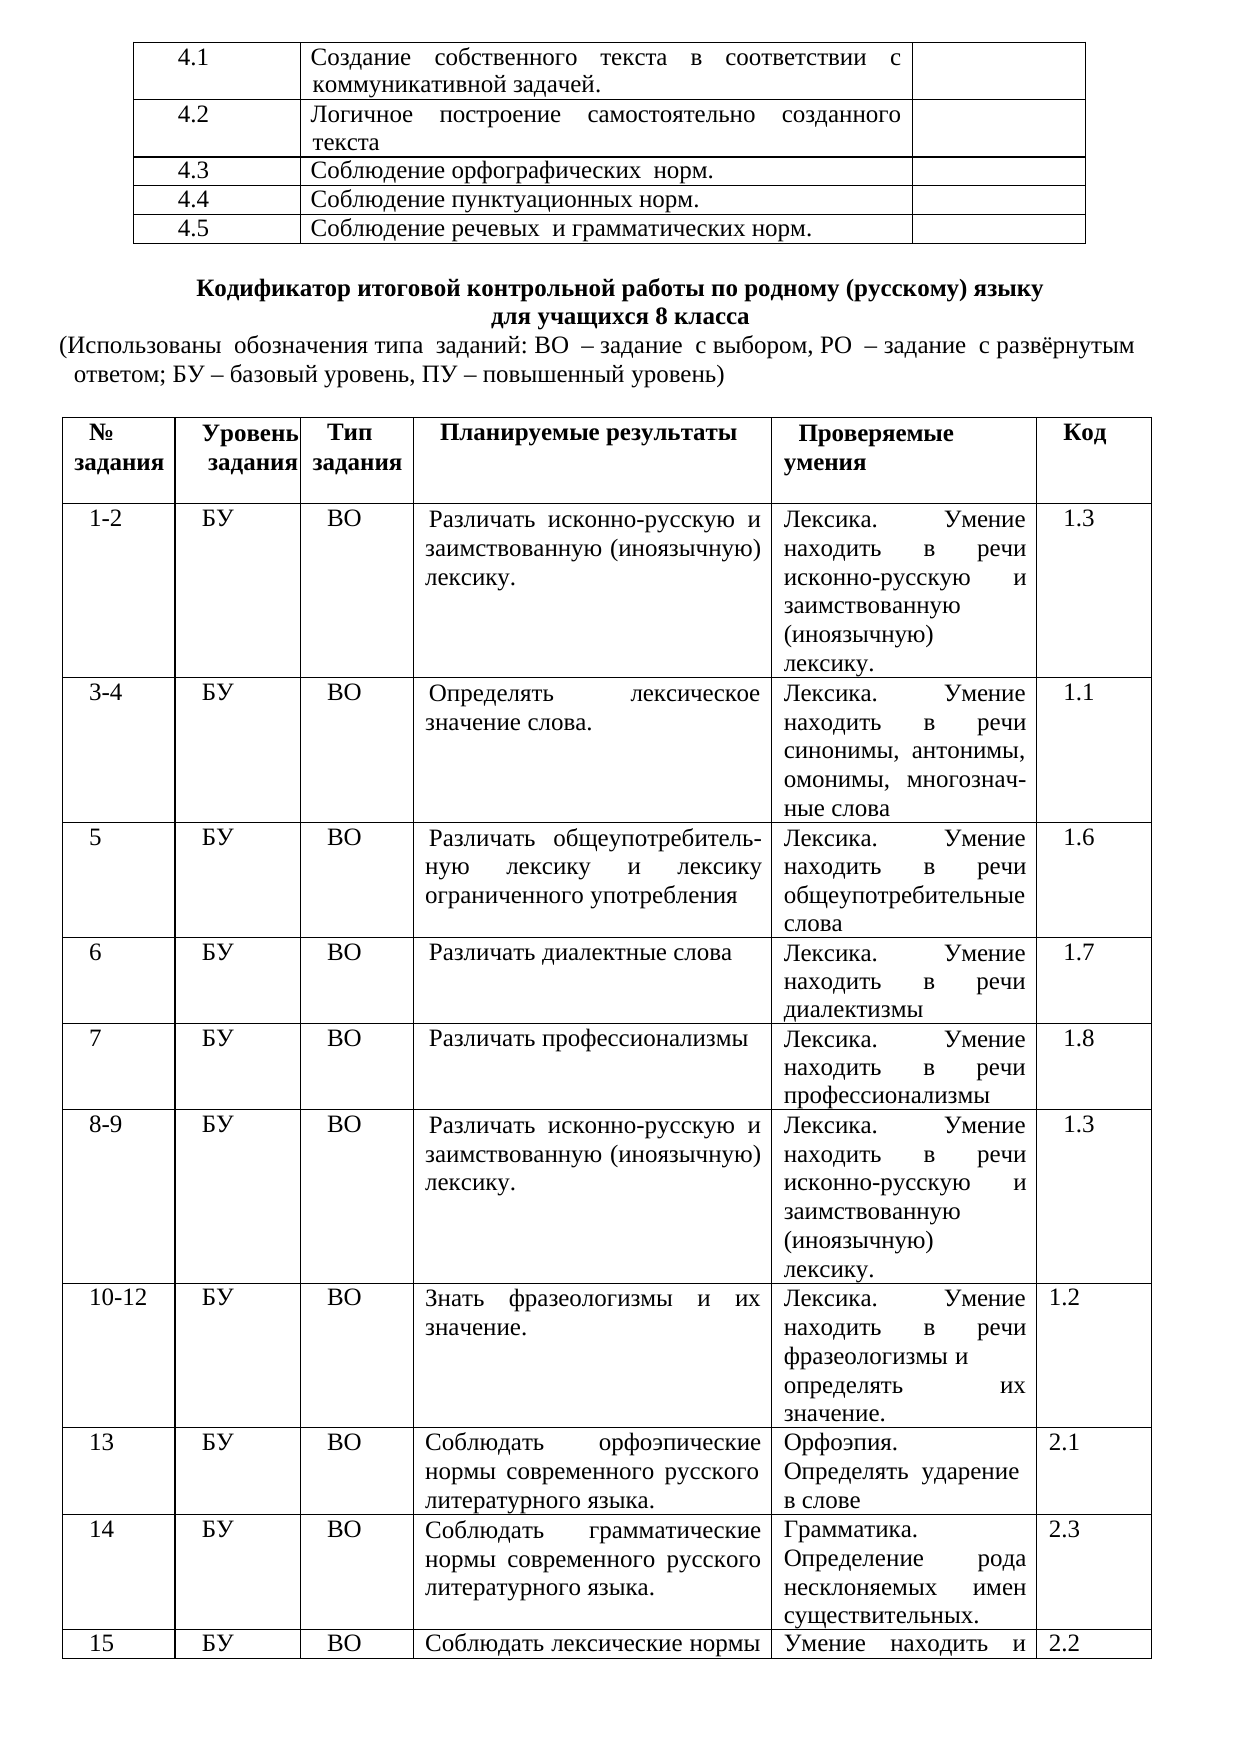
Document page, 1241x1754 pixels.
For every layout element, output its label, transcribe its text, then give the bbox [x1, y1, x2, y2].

table_cell [913, 215, 1085, 242]
table_cell Грамматика. Определение рода несклоняемых имен существительных. [772, 1515, 1036, 1629]
table_cell Соблюдать грамматические нормы современного русского литературного языка. [414, 1515, 771, 1629]
table_cell ВО [301, 1515, 413, 1629]
table_cell [913, 186, 1085, 214]
table_cell 4.4 [134, 186, 300, 214]
table_cell Лексика. Умение находить в речи профессионализмы [772, 1024, 1036, 1109]
table_header Проверяемые умения [772, 418, 1036, 503]
table_cell 1.6 [1037, 823, 1151, 937]
table_cell 10-12 [63, 1284, 174, 1427]
table_cell 1.3 [1037, 1110, 1151, 1282]
table_cell Соблюдение пунктуационных норм. [301, 186, 912, 214]
subtitle Кодификатор итоговой контрольной работы по родному (русскому) языку для учащихся 8 класса [196, 273, 1046, 330]
table_cell ВО [301, 678, 413, 822]
table_header [913, 43, 1085, 99]
table_cell 14 [63, 1515, 174, 1629]
table_cell ВО [301, 1428, 413, 1514]
table_cell БУ [176, 938, 300, 1023]
table_cell Знать фразеологизмы и их значение. [414, 1284, 771, 1427]
table_cell БУ [176, 1515, 300, 1629]
table_cell [913, 100, 1085, 156]
table_cell ВО [301, 504, 413, 677]
table_cell БУ [176, 1284, 300, 1427]
table_cell 2.3 [1037, 1515, 1151, 1629]
table_cell Лексика. Умение находить в речи общеупотребительные слова [772, 823, 1036, 937]
table_cell БУ [176, 823, 300, 937]
table_cell БУ [176, 678, 300, 822]
table_cell БУ [176, 1110, 300, 1282]
table_cell Лексика. Умение находить в речи синонимы, антонимы, омонимы, многознач- ные слова [772, 678, 1036, 822]
table_cell Соблюдение орфографических норм. [301, 158, 912, 185]
table_cell Соблюдать орфоэпические нормы современного русского литературного языка. [414, 1428, 771, 1514]
table_cell ВО [301, 1110, 413, 1282]
table_cell 6 [63, 938, 174, 1023]
table_cell 1.2 [1037, 1284, 1151, 1427]
table_cell Умение находить и [772, 1630, 1036, 1658]
table_cell 1.7 [1037, 938, 1151, 1023]
table_cell Лексика. Умение находить в речи исконно-русскую и заимствованную (иноязычную) лексику. [772, 504, 1036, 677]
table_header Тип задания [301, 418, 413, 503]
table_header Создание собственного текста в соответствии с коммуникативной задачей. [301, 43, 912, 99]
table_header Уровень задания [176, 418, 300, 503]
table_cell 4.3 [134, 158, 300, 185]
table_cell ВО [301, 1284, 413, 1427]
table_cell Логичное построение самостоятельно созданного текста [301, 100, 912, 156]
table_cell Различать профессионализмы [414, 1024, 771, 1109]
table_header 4.1 [134, 43, 300, 99]
table_cell ВО [301, 823, 413, 937]
table_cell Лексика. Умение находить в речи исконно-русскую и заимствованную (иноязычную) лексику. [772, 1110, 1036, 1282]
table_cell ВО [301, 1024, 413, 1109]
table_cell 15 [63, 1630, 174, 1658]
table_cell 7 [63, 1024, 174, 1109]
table_header № задания [63, 418, 174, 503]
table_cell Различать общеупотребитель- ную лексику и лексику ограниченного употребления [414, 823, 771, 937]
table_cell 8-9 [63, 1110, 174, 1282]
table_cell 1-2 [63, 504, 174, 677]
table_cell 1.3 [1037, 504, 1151, 677]
table_cell БУ [176, 504, 300, 677]
table_cell 13 [63, 1428, 174, 1514]
table_cell ВО [301, 938, 413, 1023]
table_cell Различать исконно-русскую и заимствованную (иноязычную) лексику. [414, 504, 771, 677]
table_cell Различать исконно-русскую и заимствованную (иноязычную) лексику. [414, 1110, 771, 1282]
table_cell 3-4 [63, 678, 174, 822]
table_cell 2.2 [1037, 1630, 1151, 1658]
table_cell Различать диалектные слова [414, 938, 771, 1023]
table_cell 1.1 [1037, 678, 1151, 822]
table_cell БУ [176, 1428, 300, 1514]
table_cell Лексика. Умение находить в речи диалектизмы [772, 938, 1036, 1023]
table_cell Определять лексическое значение слова. [414, 678, 771, 822]
table_cell 4.2 [134, 100, 300, 156]
table_cell БУ [176, 1024, 300, 1109]
table_cell Соблюдение речевых и грамматических норм. [301, 215, 912, 242]
table_cell Лексика. Умение находить в речи фразеологизмы и определять их значение. [772, 1284, 1036, 1427]
text (Использованы обозначения типа заданий: ВО – задание с выбором, РО – задание с развёрнутым ответом; БУ – базовый уровень, ПУ – повышенный уровень) [59, 330, 1192, 388]
table_cell 4.5 [134, 215, 300, 242]
table_cell Орфоэпия. Определять ударение в слове [772, 1428, 1036, 1514]
table_cell 1.8 [1037, 1024, 1151, 1109]
table_header Планируемые результаты [414, 418, 771, 503]
table_cell БУ [176, 1630, 300, 1658]
table_cell 2.1 [1037, 1428, 1151, 1514]
table_header Код [1037, 418, 1151, 503]
table_cell [913, 158, 1085, 185]
table_cell ВО [301, 1630, 413, 1658]
table_cell 5 [63, 823, 174, 937]
table_cell Соблюдать лексические нормы [414, 1630, 771, 1658]
